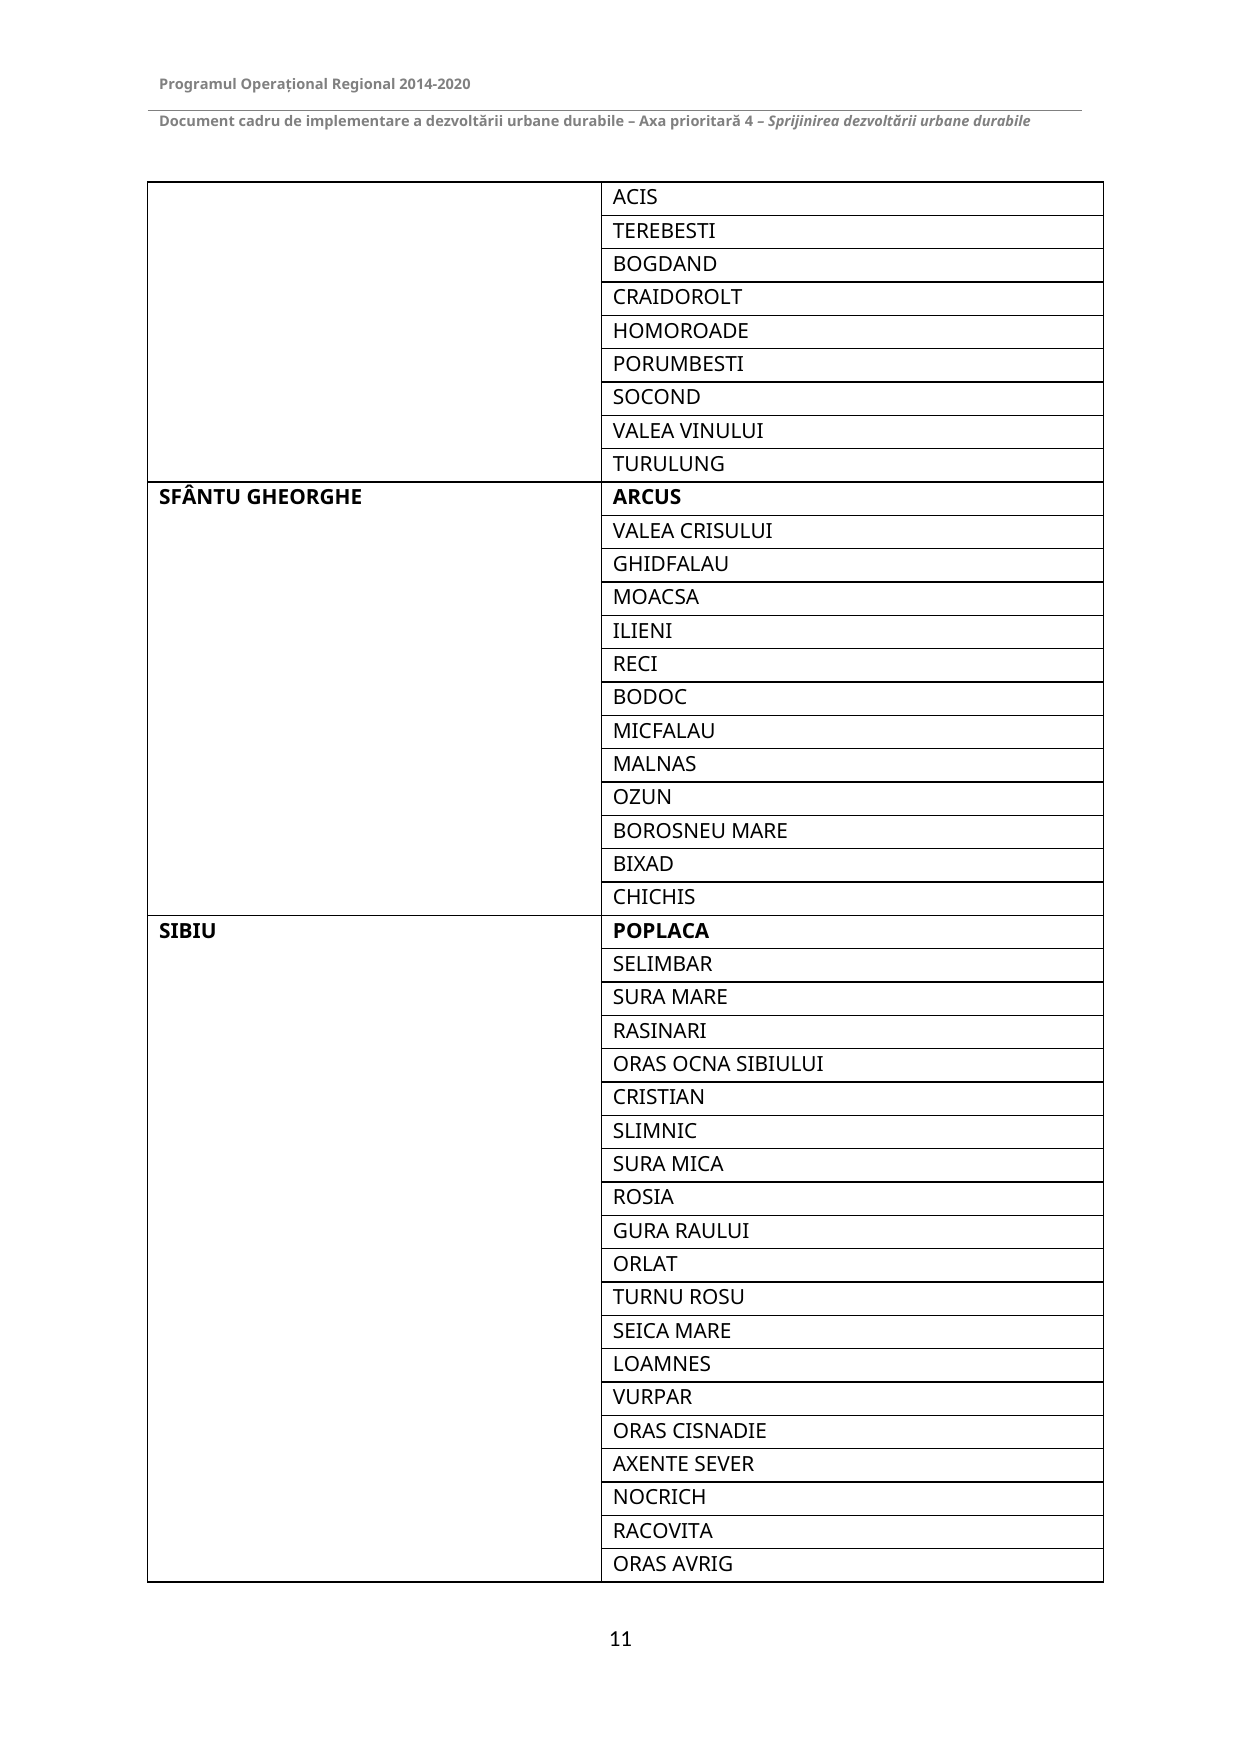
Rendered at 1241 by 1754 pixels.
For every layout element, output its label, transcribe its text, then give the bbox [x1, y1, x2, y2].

table_cell BIXAD [602, 849, 1103, 881]
table_cell NOCRICH [602, 1483, 1103, 1515]
table_cell GHIDFALAU [602, 549, 1103, 581]
table_cell MALNAS [602, 749, 1103, 781]
table_cell RACOVITA [602, 1516, 1103, 1548]
table_cell BOGDAND [602, 249, 1103, 281]
table_cell ROSIA [602, 1183, 1103, 1215]
table_cell CHICHIS [602, 883, 1103, 915]
table_cell PORUMBESTI [602, 349, 1103, 381]
table_cell SFÂNTU GHEORGHE [148, 483, 601, 915]
table_cell TURNU ROSU [602, 1283, 1103, 1315]
table_cell MOACSA [602, 583, 1103, 615]
table_cell BODOC [602, 683, 1103, 715]
table_cell RECI [602, 649, 1103, 681]
table_cell TEREBESTI [602, 216, 1103, 248]
table_cell TURULUNG [602, 449, 1103, 481]
table_cell VURPAR [602, 1383, 1103, 1415]
table_cell GURA RAULUI [602, 1216, 1103, 1248]
table_cell ORAS AVRIG [602, 1549, 1103, 1581]
table_cell ORAS OCNA SIBIULUI [602, 1049, 1103, 1081]
table_cell ACIS [602, 183, 1103, 215]
table_cell RASINARI [602, 1016, 1103, 1048]
table_cell MICFALAU [602, 716, 1103, 748]
table_cell BOROSNEU MARE [602, 816, 1103, 848]
table_cell SELIMBAR [602, 949, 1103, 981]
table_cell VALEA VINULUI [602, 416, 1103, 448]
table_cell SURA MARE [602, 983, 1103, 1015]
table_cell CRISTIAN [602, 1083, 1103, 1115]
table_cell SOCOND [602, 383, 1103, 415]
table_cell ILIENI [602, 616, 1103, 648]
table_cell SIBIU [148, 916, 601, 1581]
table_cell VALEA CRISULUI [602, 516, 1103, 548]
table_cell POPLACA [602, 916, 1103, 948]
table_cell OZUN [602, 783, 1103, 815]
table_cell ORAS CISNADIE [602, 1416, 1103, 1448]
table_cell SURA MICA [602, 1149, 1103, 1181]
table_cell SLIMNIC [602, 1116, 1103, 1148]
table_cell HOMOROADE [602, 316, 1103, 348]
table_cell AXENTE SEVER [602, 1449, 1103, 1481]
table_cell CRAIDOROLT [602, 283, 1103, 315]
table_cell LOAMNES [602, 1349, 1103, 1381]
table_cell ARCUS [602, 483, 1103, 515]
table_cell SEICA MARE [602, 1316, 1103, 1348]
table_cell ORLAT [602, 1249, 1103, 1281]
